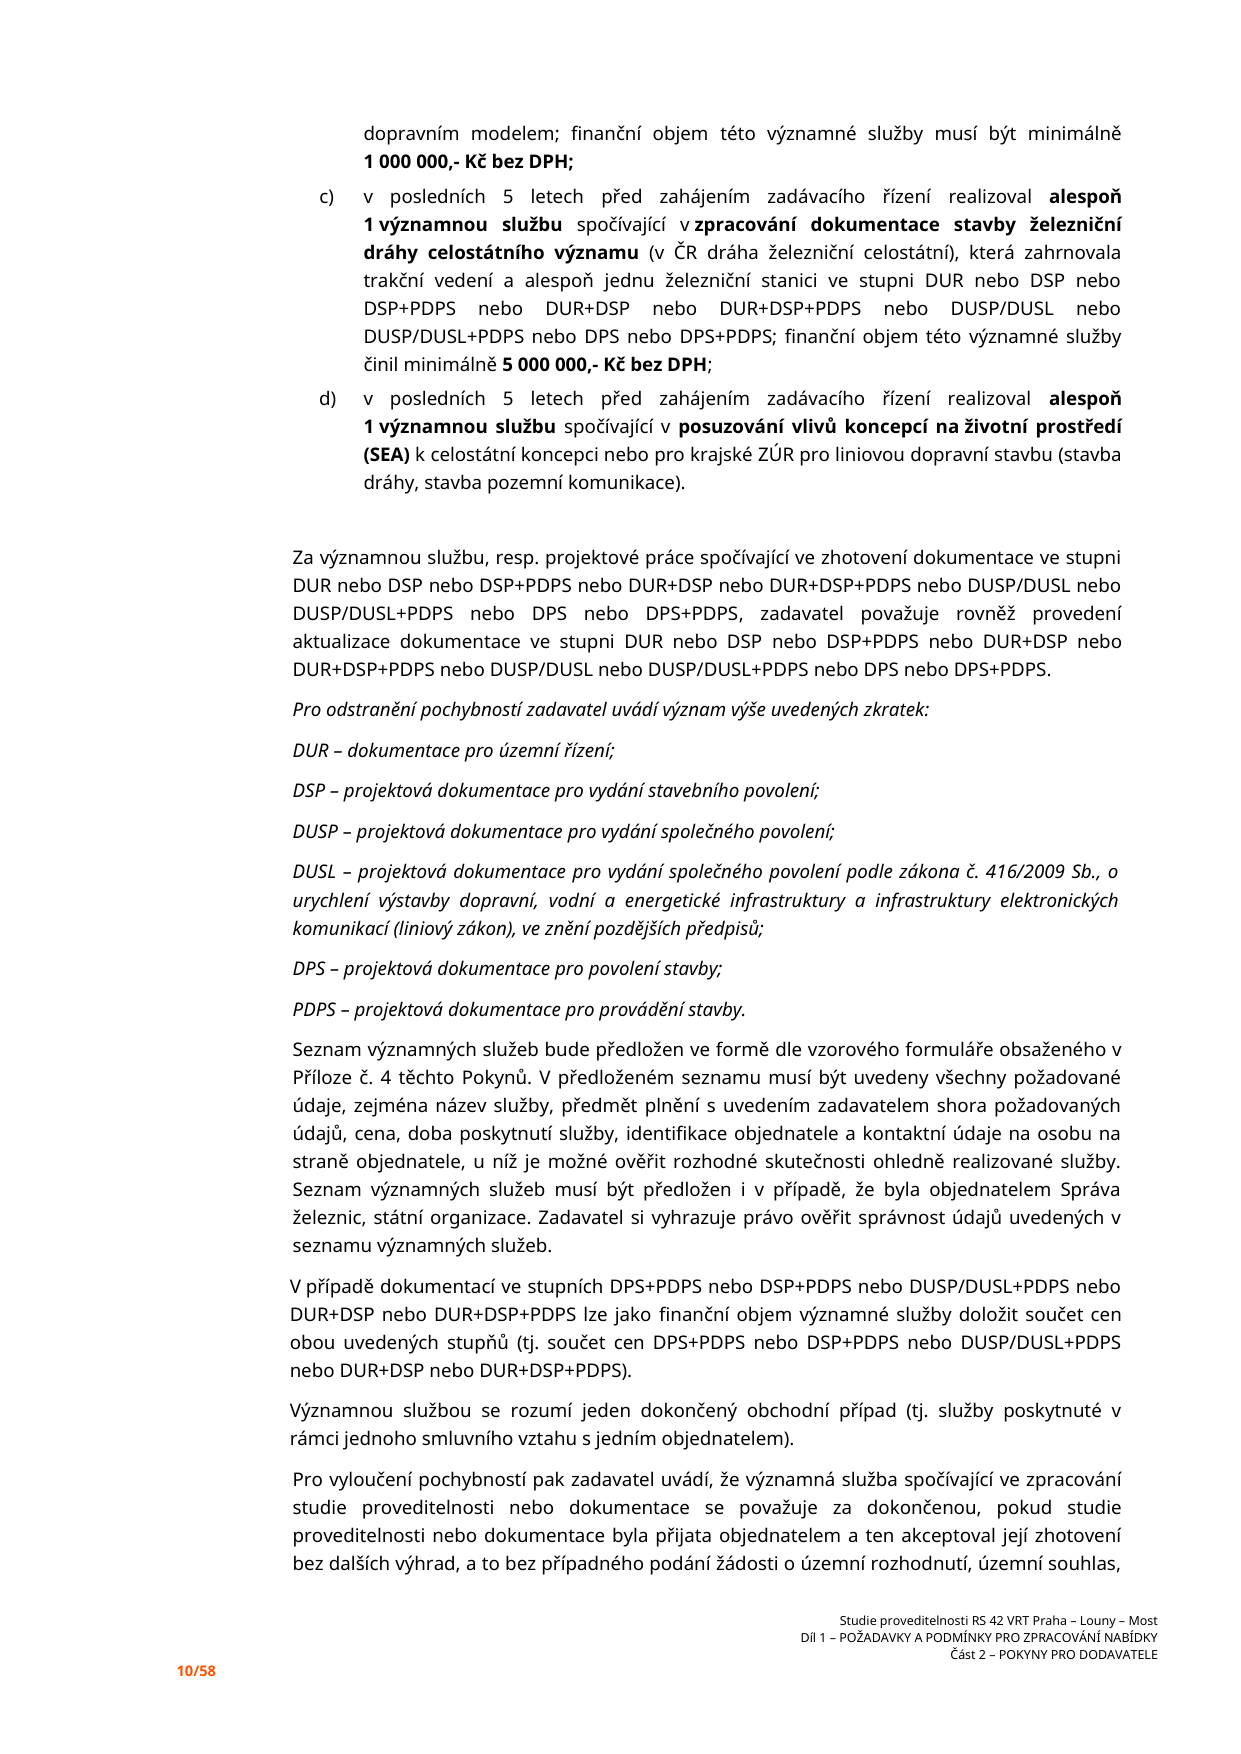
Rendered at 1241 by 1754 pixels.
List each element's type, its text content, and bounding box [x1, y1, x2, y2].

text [292, 1466, 1122, 1576]
text Seznam významných služeb bude předložen ve formě dle vzorového formuláře obsaženého v Příloze č. 4 těchto Pokynů. V předloženém seznamu musí být uvedeny všechny požadované údaje, zejména název služby, předmět plnění s uvedením zadavatelem shora požadovaných údajů, cena, doba poskytnutí služby, identifikace objednatele a kontaktní údaje na osobu na straně objednatele, u níž je možné ověřit rozhodné skutečnosti ohledně realizované služby. Seznam významných služeb musí být předložen i v případě, že byla objednatelem Správa železnic, státní organizace. Zadavatel si vyhrazuje právo ověřit správnost údajů uvedených v seznamu významných služeb. [292, 1036, 1122, 1258]
text DUR – dokumentace pro územní řízení; [292, 737, 1122, 763]
text DPS – projektová dokumentace pro povolení stavby; [292, 955, 1122, 981]
text DUSP – projektová dokumentace pro vydání společného povolení; [292, 818, 1122, 844]
text V případě dokumentací ve stupních DPS+PDPS nebo DSP+PDPS nebo DUSP/DUSL+PDPS nebo DUR+DSP nebo DUR+DSP+PDPS lze jako finanční objem významné služby doložit součet cen obou uvedených stupňů (tj. součet cen DPS+PDPS nebo DSP+PDPS nebo DUSP/DUSL+PDPS nebo DUR+DSP nebo DUR+DSP+PDPS). [289, 1273, 1122, 1383]
text DSP – projektová dokumentace pro vydání stavebního povolení; [292, 778, 1122, 803]
text c) v posledních 5 letech před zahájením zadávacího řízení realizoval alespoň 1 významnou službu spočívající v zpracování dokumentace stavby železniční dráhy celostátního významu (v ČR dráha železniční celostátní), která zahrnovala trakční vedení a alespoň jednu železniční stanici ve stupni DUR nebo DSP nebo DSP+PDPS nebo DUR+DSP nebo DUR+DSP+PDPS nebo DUSP/DUSL nebo DUSP/DUSL+PDPS nebo DPS nebo DPS+PDPS; finanční objem této významné služby činil minimálně 5 000 000,- Kč bez DPH; [319, 183, 1122, 377]
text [319, 121, 1122, 174]
text PDPS – projektová dokumentace pro provádění stavby. [292, 996, 1122, 1021]
text d) v posledních 5 letech před zahájením zadávacího řízení realizoval alespoň 1 významnou službu spočívající v posuzování vlivů koncepcí na životní prostředí (SEA) k celostátní koncepci nebo pro krajské ZÚR pro liniovou dopravní stavbu (stavba dráhy, stavba pozemní komunikace). [319, 385, 1122, 495]
text Pro odstranění pochybností zadavatel uvádí význam výše uvedených zkratek: [292, 697, 1122, 722]
text Za významnou službu, resp. projektové práce spočívající ve zhotovení dokumentace ve stupni DUR nebo DSP nebo DSP+PDPS nebo DUR+DSP nebo DUR+DSP+PDPS nebo DUSP/DUSL nebo DUSP/DUSL+PDPS nebo DPS nebo DPS+PDPS, zadavatel považuje rovněž provedení aktualizace dokumentace ve stupni DUR nebo DSP nebo DSP+PDPS nebo DUR+DSP nebo DUR+DSP+PDPS nebo DUSP/DUSL nebo DUSP/DUSL+PDPS nebo DPS nebo DPS+PDPS. [292, 544, 1122, 682]
text DUSL – projektová dokumentace pro vydání společného povolení podle zákona č. 416/2009 Sb., o urychlení výstavby dopravní, vodní a energetické infrastruktury a infrastruktury elektronických komunikací (liniový zákon), ve znění pozdějších předpisů; [292, 859, 1122, 940]
text Významnou službou se rozumí jeden dokončený obchodní případ (tj. služby poskytnuté v rámci jednoho smluvního vztahu s jedním objednatelem). [289, 1398, 1122, 1451]
